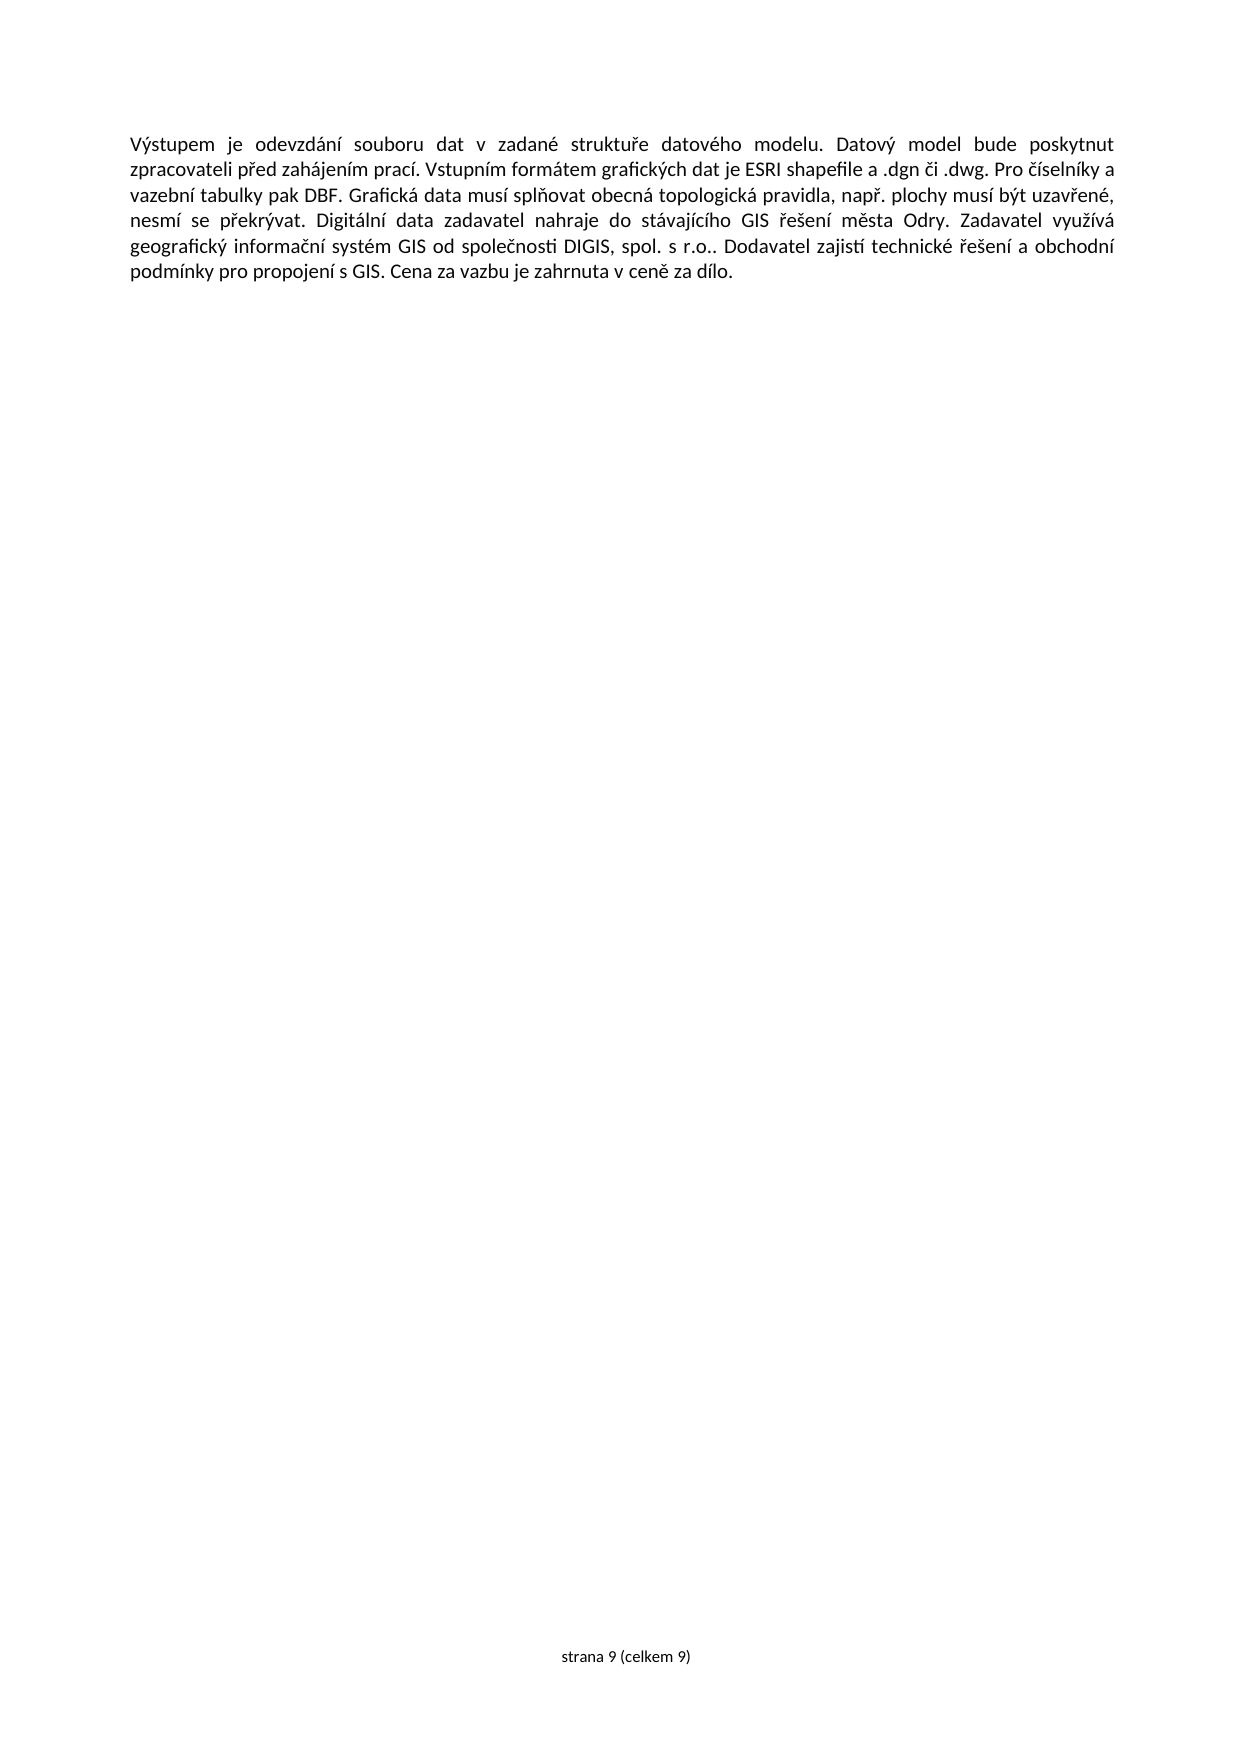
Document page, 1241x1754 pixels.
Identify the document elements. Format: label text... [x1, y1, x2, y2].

text Výstupem je odevzdání souboru dat v zadané struktuře datového modelu. Datový model bude poskytnut zpracovateli před zahájením prací. Vstupním formátem grafických dat je ESRI shapefile a .dgn či .dwg. Pro číselníky a vazební tabulky pak DBF. Grafická data musí splňovat obecná topologická pravidla, např. plochy musí být uzavřené, nesmí se překrývat. Digitální data zadavatel nahraje do stávajícího GIS řešení města Odry. Zadavatel využívá geografický informační systém GIS od společnosti DIGIS, spol. s r.o.. Dodavatel zajistí technické řešení a obchodní podmínky pro propojení s GIS. Cena za vazbu je zahrnuta v ceně za dílo. [130, 131, 1116, 284]
